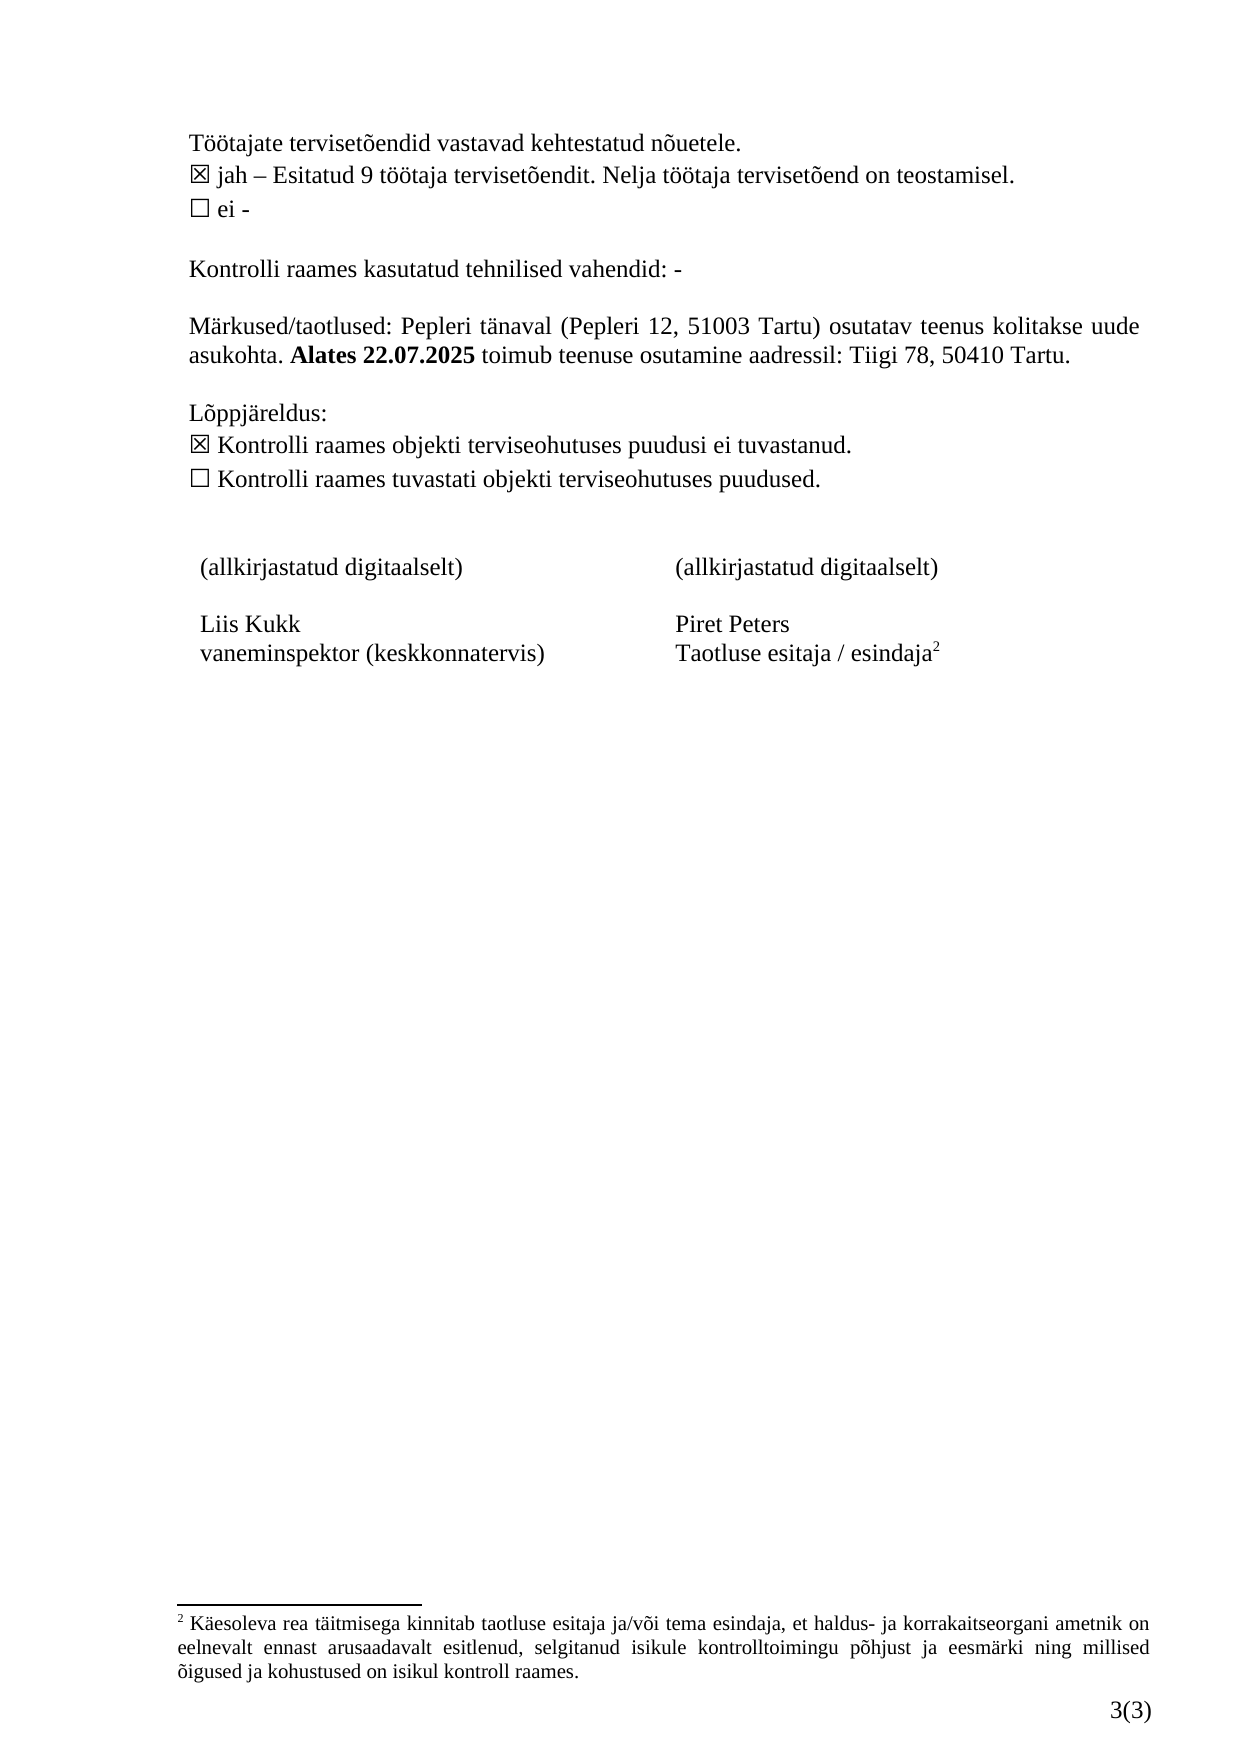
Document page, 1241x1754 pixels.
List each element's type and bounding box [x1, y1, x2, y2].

table_cell [177, 71, 1152, 696]
